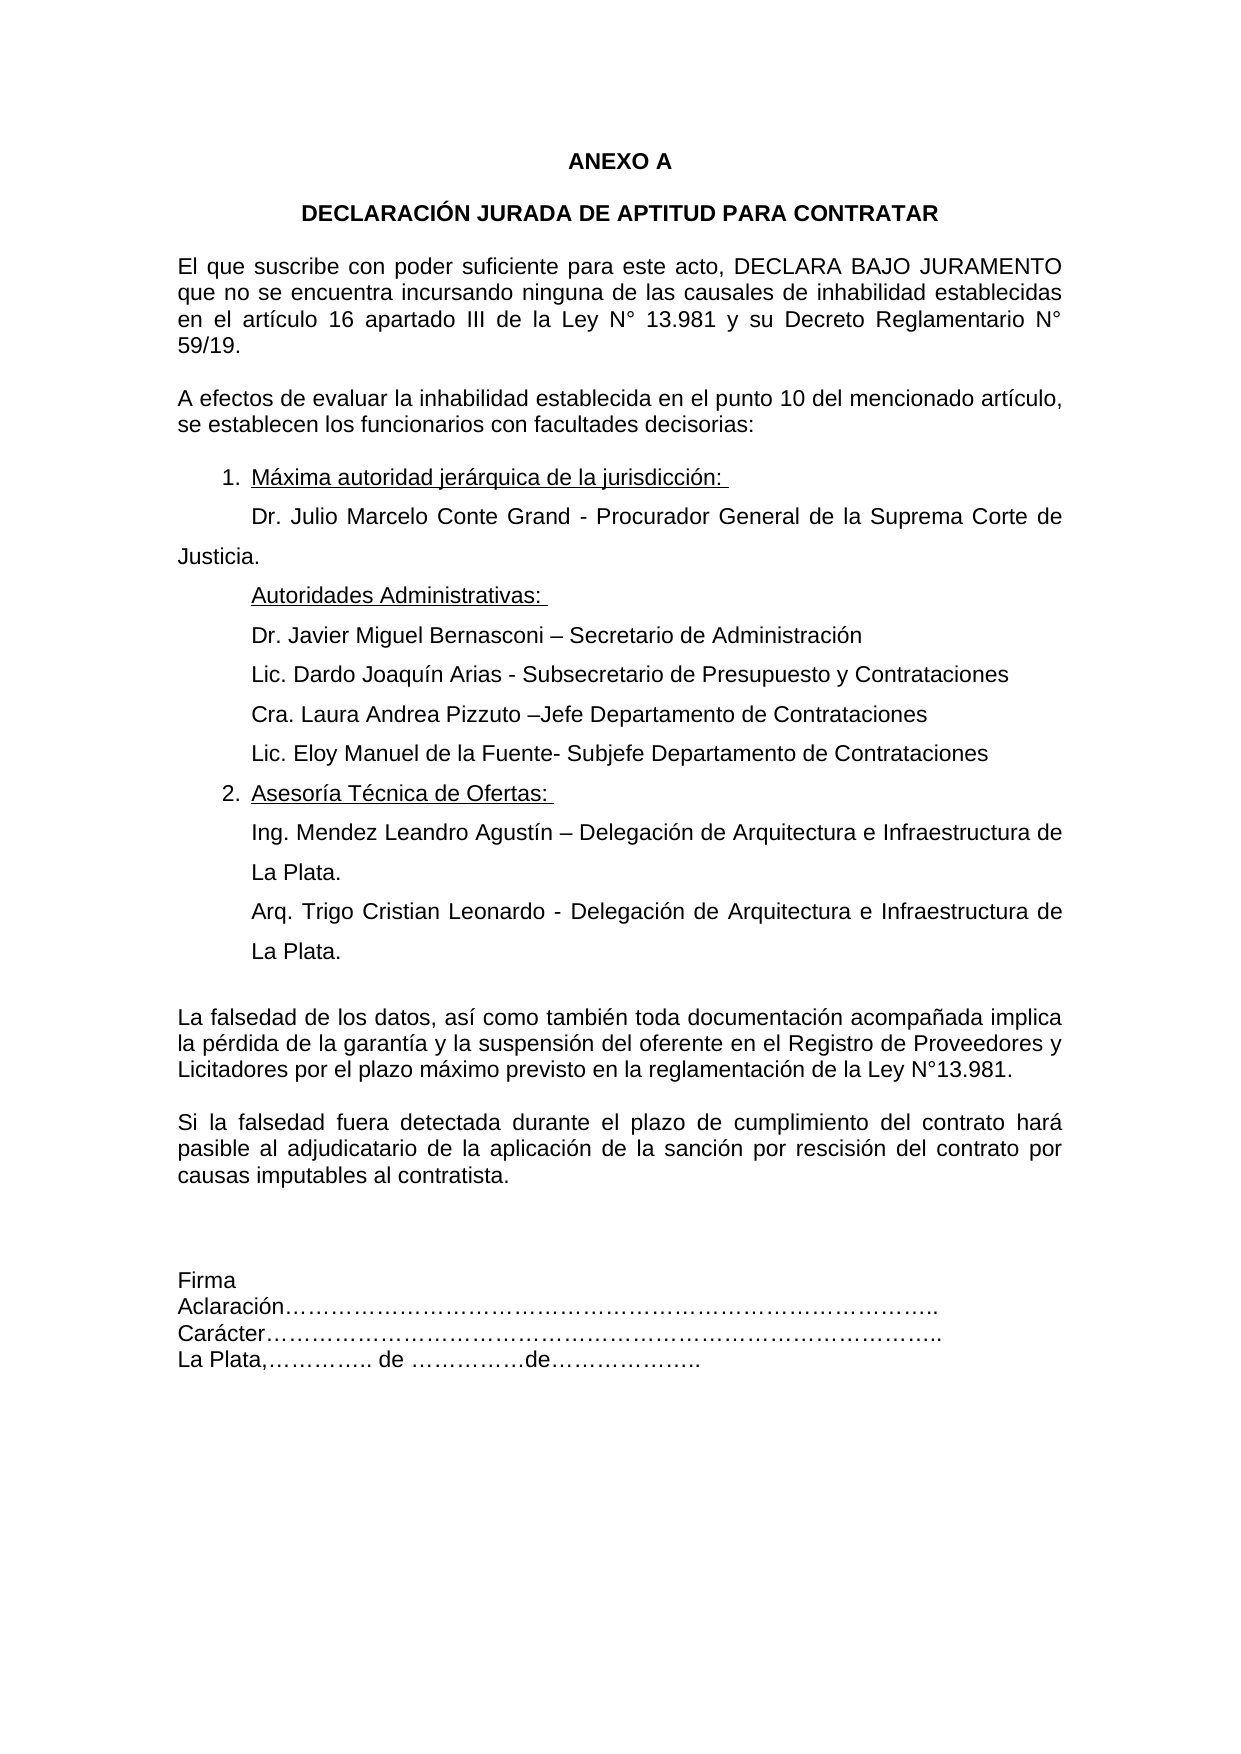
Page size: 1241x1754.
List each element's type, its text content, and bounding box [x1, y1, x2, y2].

text Si la falsedad fuera detectada durante el plazo de cumplimiento del contrato hará pasible al adjudicatario de la aplicación de la sanción por rescisión del contrato por causas imputables al contratista. [177, 1109, 1063, 1188]
list Asesoría Técnica de Ofertas: [222, 780, 1063, 806]
text Firma [177, 1267, 1063, 1293]
text Dr. Javier Miguel Bernasconi – Secretario de Administración [177, 622, 1063, 648]
text ANEXO A [177, 148, 1063, 174]
text Lic. Dardo Joaquín Arias - Subsecretario de Presupuesto y Contrataciones [177, 661, 1063, 688]
text Cra. Laura Andrea Pizzuto –Jefe Departamento de Contrataciones [177, 701, 1063, 727]
text DECLARACIÓN JURADA DE APTITUD PARA CONTRATAR [177, 200, 1063, 227]
list Ing. Mendez Leandro Agustín – Delegación de Arquitectura e Infraestructura de La Plata. [251, 819, 1063, 885]
text Lic. Eloy Manuel de la Fuente- Subjefe Departamento de Contrataciones [177, 740, 1063, 767]
text Dr. Julio Marcelo Conte Grand - Procurador General de la Suprema Corte de Justicia. [177, 503, 1063, 569]
text A efectos de evaluar la inhabilidad establecida en el punto 10 del mencionado artículo, se establecen los funcionarios con facultades decisorias: [177, 385, 1063, 437]
text Carácter…………………………………………………………………………….. [177, 1320, 1063, 1346]
text El que suscribe con poder suficiente para este acto, DECLARA BAJO JURAMENTO que no se encuentra incursando ninguna de las causales de inhabilidad establecidas en el artículo 16 apartado III de la Ley N° 13.981 y su Decreto Reglamentario N° 59/19. [177, 253, 1063, 358]
text Aclaración………………………………………………………………………….. [177, 1293, 1063, 1320]
text Autoridades Administrativas: [177, 582, 1063, 609]
text La falsedad de los datos, así como también toda documentación acompañada implica la pérdida de la garantía y la suspensión del oferente en el Registro de Proveedores y Licitadores por el plazo máximo previsto en la reglamentación de la Ley N°13.981. [177, 1003, 1063, 1082]
text La Plata,………….. de ……………de……………….. [177, 1346, 1063, 1372]
list Máxima autoridad jerárquica de la jurisdicción: [222, 464, 1063, 490]
list Arq. Trigo Cristian Leonardo - Delegación de Arquitectura e Infraestructura de La Plata. [251, 898, 1063, 964]
